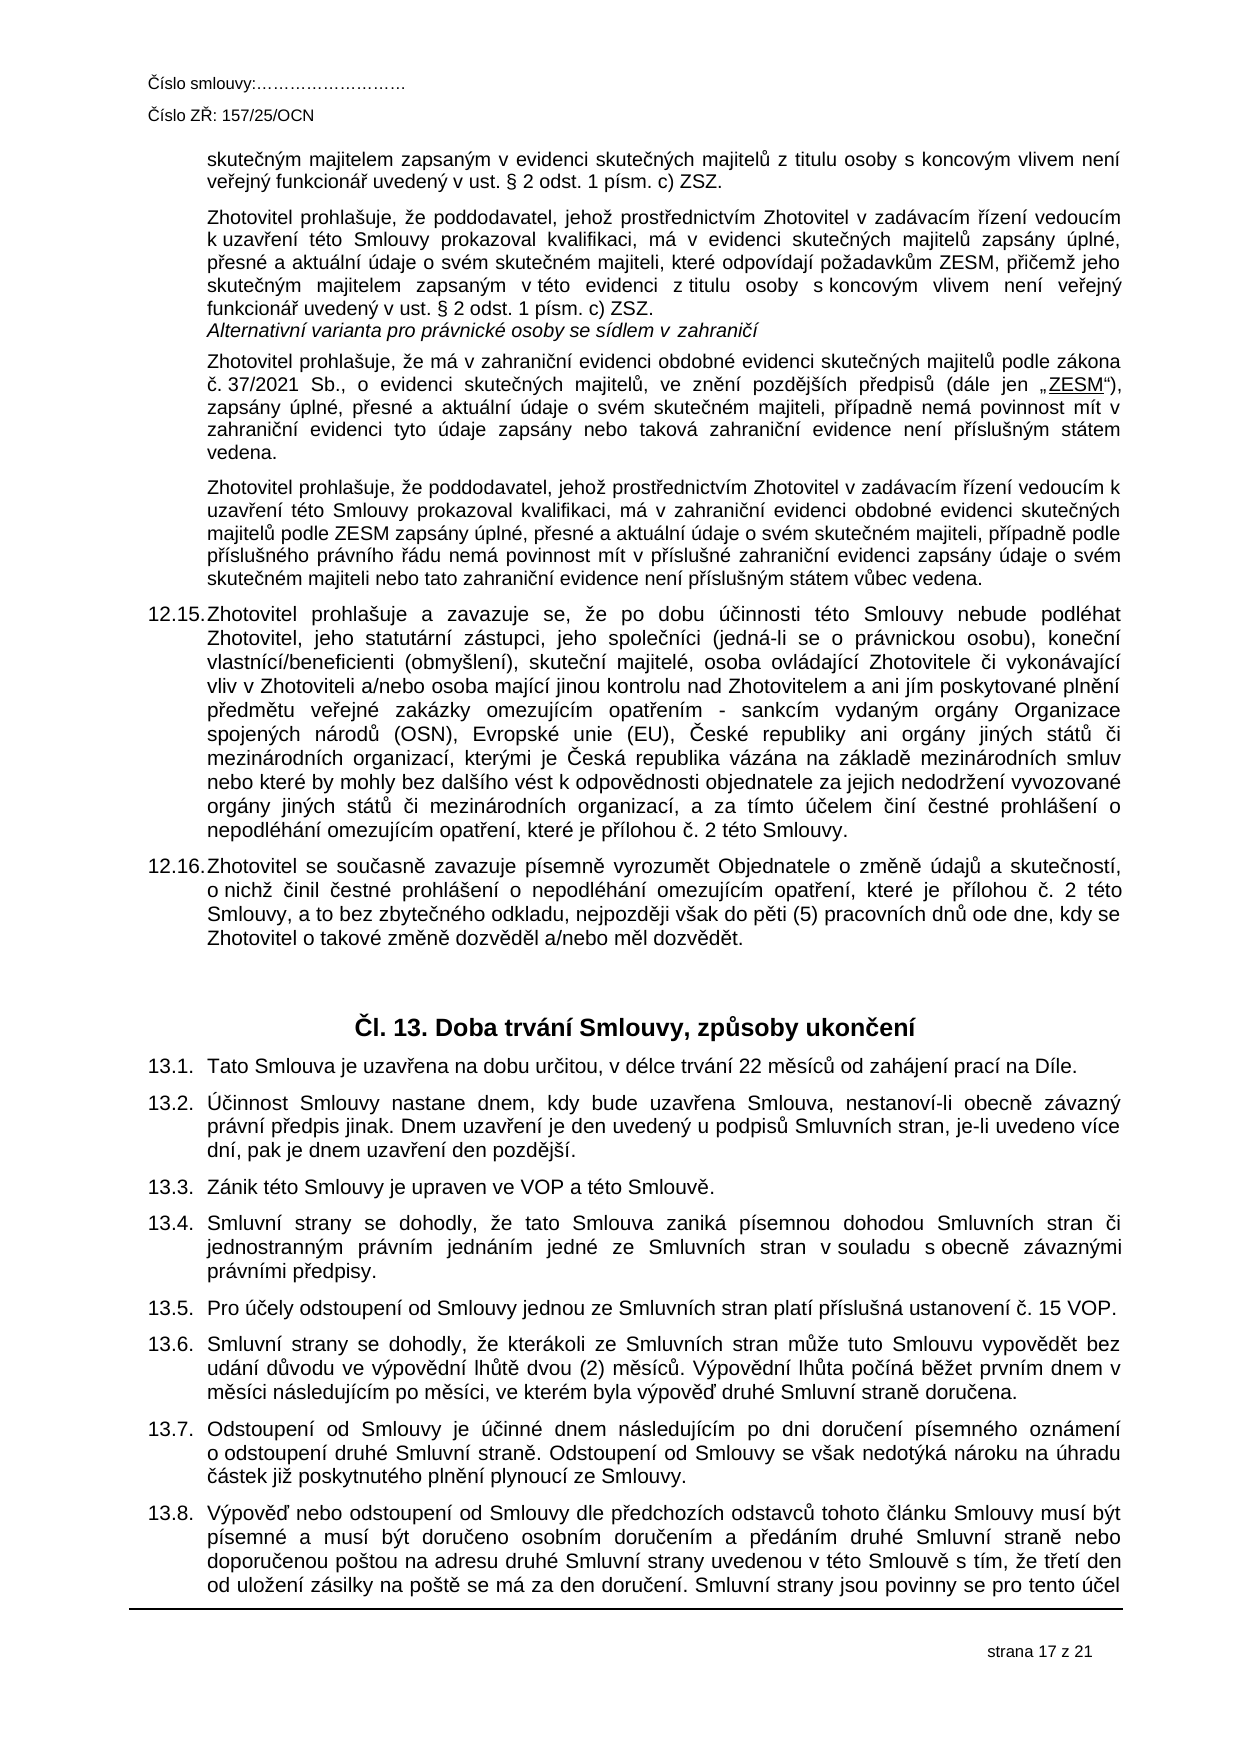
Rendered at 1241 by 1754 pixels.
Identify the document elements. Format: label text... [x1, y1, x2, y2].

list Doba trvání Smlouvy, způsoby ukončení [148, 1013, 1122, 1041]
list Tato Smlouva je uzavřena na dobu určitou, v délce trvání 22 měsíců od zahájení prací na Díle. [148, 1054, 1122, 1078]
text Zhotovitel se současně zavazuje písemně vyrozumět Objednatele o změně údajů a skutečností, o nichž činil čestné prohlášení o nepodléhání omezujícím opatření, které je přílohou č. 2 této Smlouvy, a to bez zbytečného odkladu, nejpozději však do pěti (5) pracovních dnů ode dne, kdy se Zhotovitel o takové změně dozvěděl a/nebo měl dozvědět. [148, 854, 1122, 950]
text Zhotovitel prohlašuje a zavazuje se, že po dobu účinnosti této Smlouvy nebude podléhat Zhotovitel, jeho statutární zástupci, jeho společníci (jedná-li se o právnickou osobu), koneční vlastnící/beneficienti (obmyšlení), skuteční majitelé, osoba ovládající Zhotovitele či vykonávající vliv v Zhotoviteli a/nebo osoba mající jinou kontrolu nad Zhotovitelem a ani jím poskytované plnění předmětu veřejné zakázky omezujícím opatřením - sankcím vydaným orgány Organizace spojených národů (OSN), Evropské unie (EU), České republiky ani orgány jiných států či mezinárodních organizací, kterými je Česká republika vázána na základě mezinárodních smluv nebo které by mohly bez dalšího vést k odpovědnosti objednatele za jejich nedodržení vyvozované orgány jiných států či mezinárodních organizací, a za tímto účelem činí čestné prohlášení o nepodléhání omezujícím opatření, které je přílohou č. 2 této Smlouvy. [148, 602, 1122, 842]
text Zhotovitel prohlašuje, že poddodavatel, jehož prostřednictvím Zhotovitel v zadávacím řízení vedoucím k uzavření této Smlouvy prokazoval kvalifikaci, má v zahraniční evidenci obdobné evidenci skutečných majitelů podle ZESM zapsány úplné, přesné a aktuální údaje o svém skutečném majiteli, případně podle příslušného právního řádu nemá povinnost mít v příslušné zahraniční evidenci zapsány údaje o svém skutečném majiteli nebo tato zahraniční evidence není příslušným státem vůbec vedena. [207, 476, 1122, 590]
list Smluvní strany se dohodly, že tato Smlouva zaniká písemnou dohodou Smluvních stran či jednostranným právním jednáním jedné ze Smluvních stran v souladu s obecně závaznými právními předpisy. [148, 1211, 1122, 1283]
list Pro účely odstoupení od Smlouvy jednou ze Smluvních stran platí příslušná ustanovení č. 15 VOP. [148, 1296, 1122, 1319]
list Zánik této Smlouvy je upraven ve VOP a této Smlouvě. [148, 1175, 1122, 1199]
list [148, 1501, 1122, 1597]
list Účinnost Smlouvy nastane dnem, kdy bude uzavřena Smlouva, nestanoví-li obecně závazný právní předpis jinak. Dnem uzavření je den uvedený u podpisů Smluvních stran, je-li uvedeno více dní, pak je dnem uzavření den pozdější. [148, 1090, 1122, 1162]
text Alternativní varianta pro právnické osoby se sídlem v zahraničí [177, 319, 1122, 342]
list Odstoupení od Smlouvy je účinné dnem následujícím po dni doručení písemného oznámení o odstoupení druhé Smluvní straně. Odstoupení od Smlouvy se však nedotýká nároku na úhradu částek již poskytnutého plnění plynoucí ze Smlouvy. [148, 1416, 1122, 1488]
list Zhotovitel prohlašuje, že má v zahraniční evidenci obdobné evidenci skutečných majitelů podle zákona č. 37/2021 Sb., o evidenci skutečných majitelů, ve znění pozdějších předpisů (dále jen „ZESM“), zapsány úplné, přesné a aktuální údaje o svém skutečném majiteli, případně nemá povinnost mít v zahraniční evidenci tyto údaje zapsány nebo taková zahraniční evidence není příslušným státem vedena. [207, 350, 1122, 464]
text Zhotovitel prohlašuje, že poddodavatel, jehož prostřednictvím Zhotovitel v zadávacím řízení vedoucím k uzavření této Smlouvy prokazoval kvalifikaci, má v evidenci skutečných majitelů zapsány úplné, přesné a aktuální údaje o svém skutečném majiteli, které odpovídají požadavkům ZESM, přičemž jeho skutečným majitelem zapsaným v této evidenci z titulu osoby s koncovým vlivem není veřejný funkcionář uvedený v ust. § 2 odst. 1 písm. c) ZSZ. [207, 206, 1122, 319]
list Smluvní strany se dohodly, že kterákoli ze Smluvních stran může tuto Smlouvu vypovědět bez udání důvodu ve výpovědní lhůtě dvou (2) měsíců. Výpovědní lhůta počíná běžet prvním dnem v měsíci následujícím po měsíci, ve kterém byla výpověď druhé Smluvní straně doručena. [148, 1332, 1122, 1404]
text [207, 148, 1122, 193]
